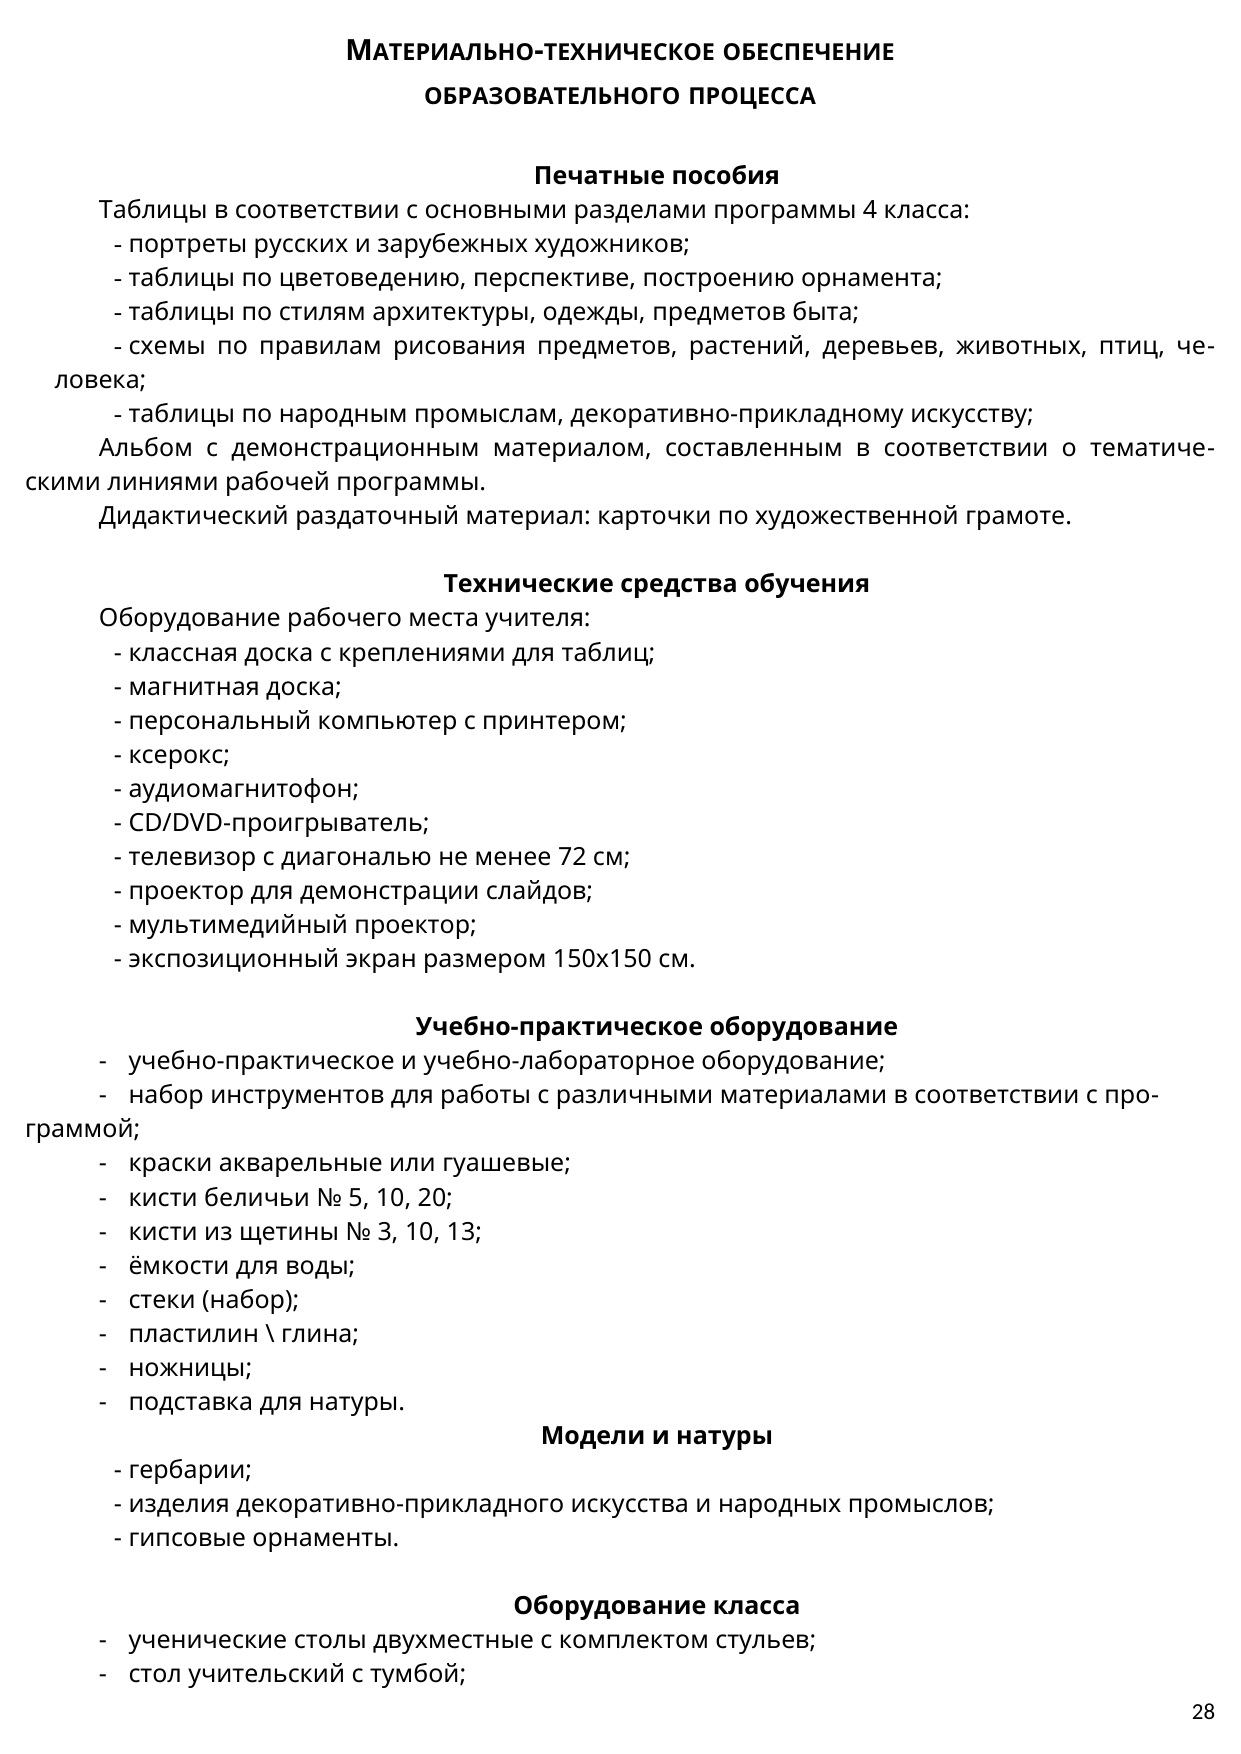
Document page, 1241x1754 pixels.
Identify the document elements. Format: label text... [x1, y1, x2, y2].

list мультимедийный проектор; [25, 907, 1215, 941]
list CD/DVD-проигрыватель; [25, 804, 1215, 838]
text Оборудование класса [25, 1588, 1215, 1622]
text - ученические столы двухместные с комплектом стульев; [25, 1622, 1215, 1656]
list таблицы по стилям архитектуры, одежды, предметов быта; [54, 293, 1215, 328]
list кисти беличьи № 5, 10, 20; [25, 1179, 1215, 1213]
list ножницы; [25, 1349, 1215, 1383]
text Таблицы в соответствии с основными разделами программы 4 класса: [25, 191, 1215, 225]
list стол учительский с тумбой; [25, 1656, 1215, 1690]
list магнитная доска; [25, 668, 1215, 702]
list портреты русских и зарубежных художников; [54, 225, 1215, 259]
text Печатные пособия [25, 157, 1215, 191]
text Учебно-практическое оборудование [25, 1009, 1215, 1043]
list набор инструментов для работы с различными материалами в соответствии с программой; [25, 1077, 1215, 1145]
list учебно-практическое и учебно-лабораторное оборудование; [25, 1043, 1215, 1077]
list кисти из щетины № 3, 10, 13; [25, 1213, 1215, 1247]
list гипсовые орнаменты. [25, 1520, 1215, 1554]
list экспозиционный экран размером 150x150 см. [25, 941, 1215, 975]
list пластилин \ глина; [25, 1315, 1215, 1349]
list ксерокс; [25, 736, 1215, 770]
text Модели и натуры [25, 1418, 1215, 1452]
list таблицы по народным промыслам, декоративно-прикладному искусству; [54, 396, 1215, 430]
list гербарии; [25, 1452, 1215, 1486]
list стеки (набор); [25, 1281, 1215, 1315]
text Альбом с демонстрационным материалом, составленным в соответствии о тематическими линиями рабочей программы. [25, 430, 1215, 498]
list телевизор с диагональю не менее 72 см; [25, 838, 1215, 873]
list персональный компьютер с принтером; [25, 702, 1215, 736]
text Материально-техническое обеспечение [25, 29, 1215, 69]
list таблицы по цветоведению, перспективе, построению орнамента; [54, 259, 1215, 293]
list изделия декоративно-прикладного искусства и народных промыслов; [25, 1486, 1215, 1520]
text Дидактический раздаточный материал: карточки по художественной грамоте. [25, 498, 1215, 532]
list проектор для демонстрации слайдов; [25, 873, 1215, 907]
text образовательного процесса [25, 73, 1215, 113]
text Технические средства обучения [25, 566, 1215, 600]
list подставка для натуры. [25, 1383, 1215, 1418]
list схемы по правилам рисования предметов, растений, деревьев, животных, птиц, человека; [54, 328, 1215, 396]
list аудиомагнитофон; [25, 770, 1215, 804]
list краски акварельные или гуашевые; [25, 1145, 1215, 1179]
list ёмкости для воды; [25, 1247, 1215, 1281]
text Оборудование рабочего места учителя: [25, 600, 1215, 634]
list классная доска с креплениями для таблиц; [25, 634, 1215, 668]
